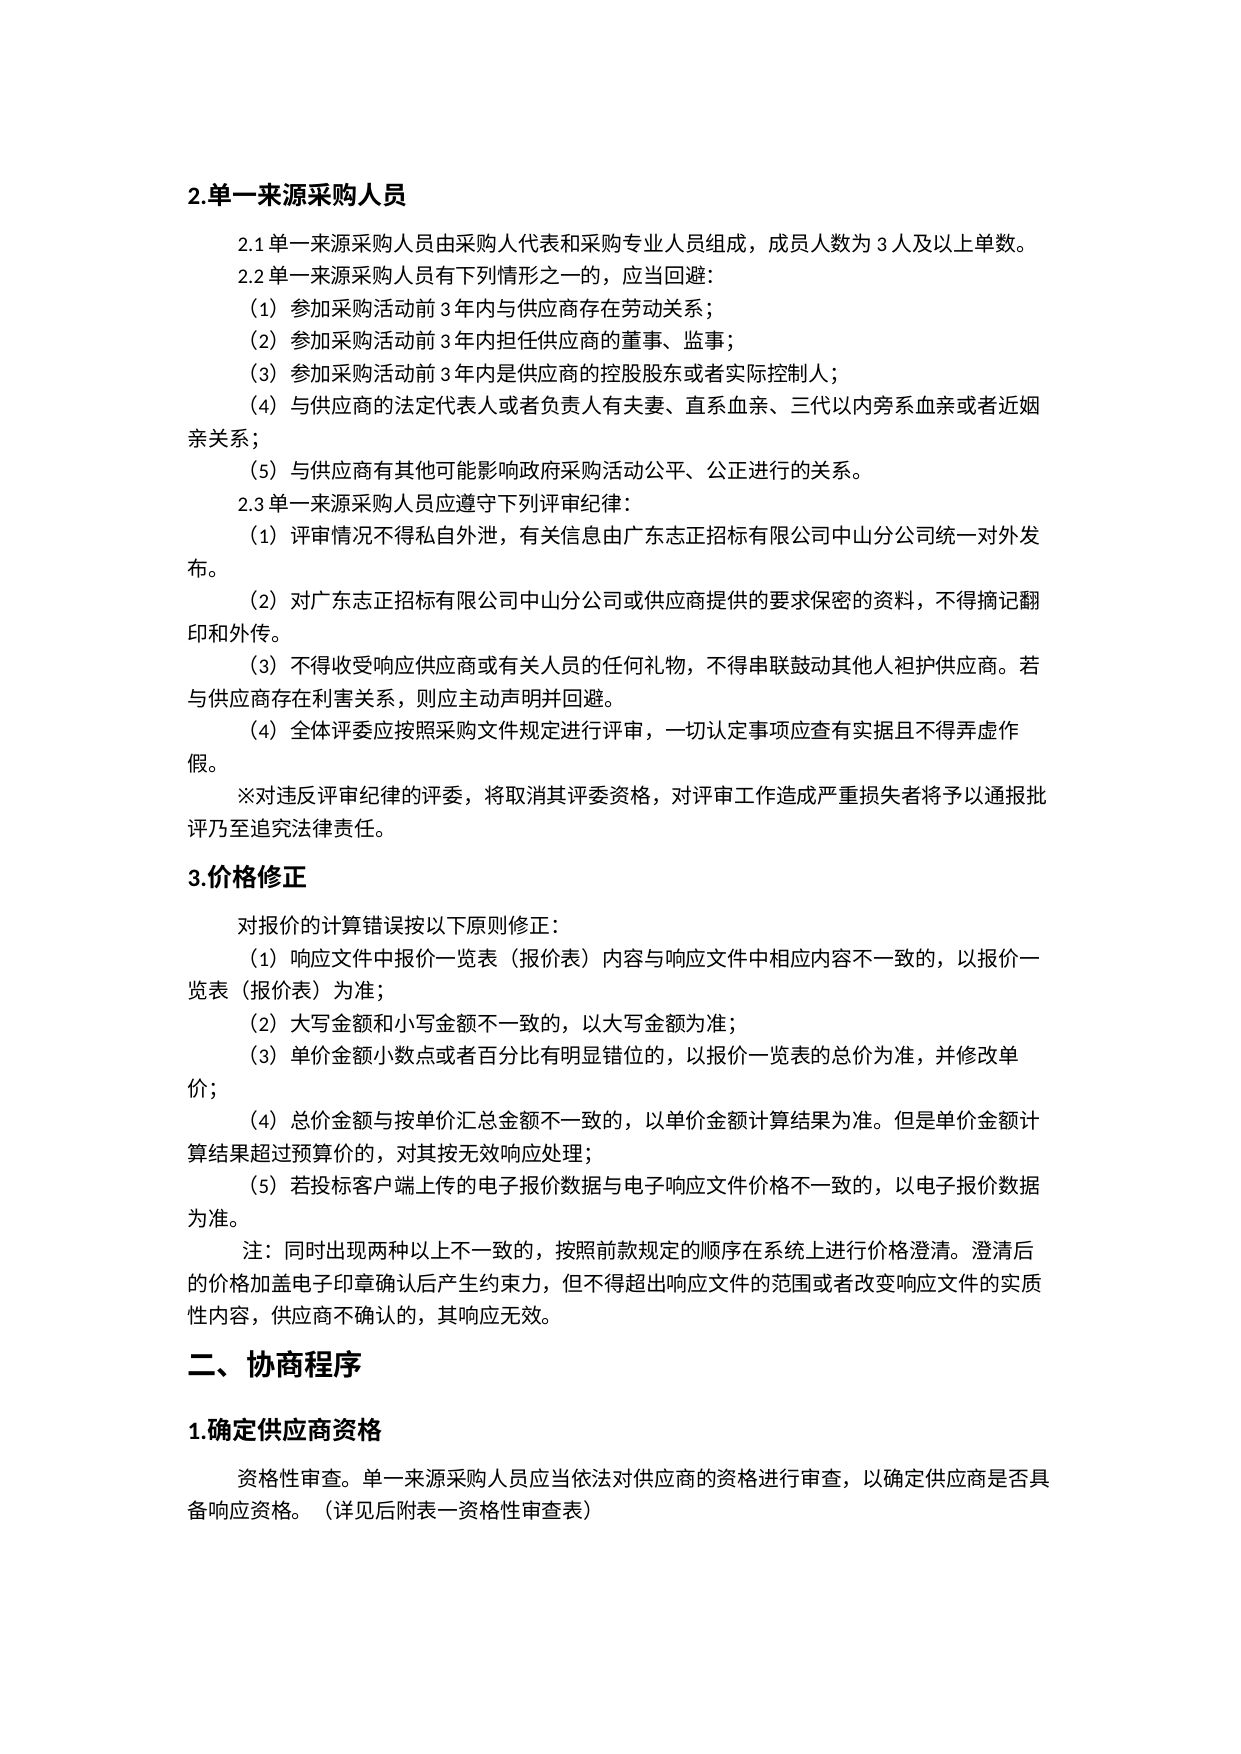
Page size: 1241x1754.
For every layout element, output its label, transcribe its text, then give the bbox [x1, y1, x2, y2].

text （3）参加采购活动前3年内是供应商的控股股东或者实际控制人； [187, 357, 1053, 389]
text 对报价的计算错误按以下原则修正： [187, 909, 1053, 942]
text （5）与供应商有其他可能影响政府采购活动公平、公正进行的关系。 [187, 454, 1053, 487]
text 2.3单一来源采购人员应遵守下列评审纪律： [187, 487, 1053, 519]
text 1.确定供应商资格 [187, 1397, 1053, 1462]
text （3）不得收受响应供应商或有关人员的任何礼物，不得串联鼓动其他人袒护供应商。若与供应商存在利害关系，则应主动声明并回避。 [187, 649, 1053, 714]
text （1）响应文件中报价一览表（报价表）内容与响应文件中相应内容不一致的，以报价一览表（报价表）为准； [187, 942, 1053, 1007]
text 3.价格修正 [187, 844, 1053, 909]
text 2.1单一来源采购人员由采购人代表和采购专业人员组成，成员人数为3人及以上单数。 [187, 227, 1053, 259]
text （2）大写金额和小写金额不一致的，以大写金额为准； [187, 1007, 1053, 1039]
text （1）参加采购活动前3年内与供应商存在劳动关系； [187, 292, 1053, 324]
text （2）对广东志正招标有限公司中山分公司或供应商提供的要求保密的资料，不得摘记翻印和外传。 [187, 584, 1053, 649]
text 注：同时出现两种以上不一致的，按照前款规定的顺序在系统上进行价格澄清。澄清后的价格加盖电子印章确认后产生约束力，但不得超出响应文件的范围或者改变响应文件的实质性内容，供应商不确认的，其响应无效。 [187, 1234, 1053, 1332]
text （1）评审情况不得私自外泄，有关信息由广东志正招标有限公司中山分公司统一对外发布。 [187, 519, 1053, 584]
text 2.单一来源采购人员 [187, 162, 1053, 227]
text （4）全体评委应按照采购文件规定进行评审，一切认定事项应查有实据且不得弄虚作假。 [187, 714, 1053, 779]
text （4）总价金额与按单价汇总金额不一致的，以单价金额计算结果为准。但是单价金额计算结果超过预算价的，对其按无效响应处理； [187, 1104, 1053, 1169]
text （2）参加采购活动前3年内担任供应商的董事、监事； [187, 324, 1053, 357]
text （3）单价金额小数点或者百分比有明显错位的，以报价一览表的总价为准，并修改单价； [187, 1039, 1053, 1104]
text 二、协商程序 [187, 1332, 1053, 1397]
text （5）若投标客户端上传的电子报价数据与电子响应文件价格不一致的，以电子报价数据为准。 [187, 1169, 1053, 1234]
text 资格性审查。单一来源采购人员应当依法对供应商的资格进行审查，以确定供应商是否具备响应资格。（详见后附表一资格性审查表） [187, 1462, 1053, 1527]
text 2.2单一来源采购人员有下列情形之一的，应当回避： [187, 259, 1053, 292]
text ※对违反评审纪律的评委，将取消其评委资格，对评审工作造成严重损失者将予以通报批评乃至追究法律责任。 [187, 779, 1053, 844]
text （4）与供应商的法定代表人或者负责人有夫妻、直系血亲、三代以内旁系血亲或者近姻亲关系； [187, 389, 1053, 454]
